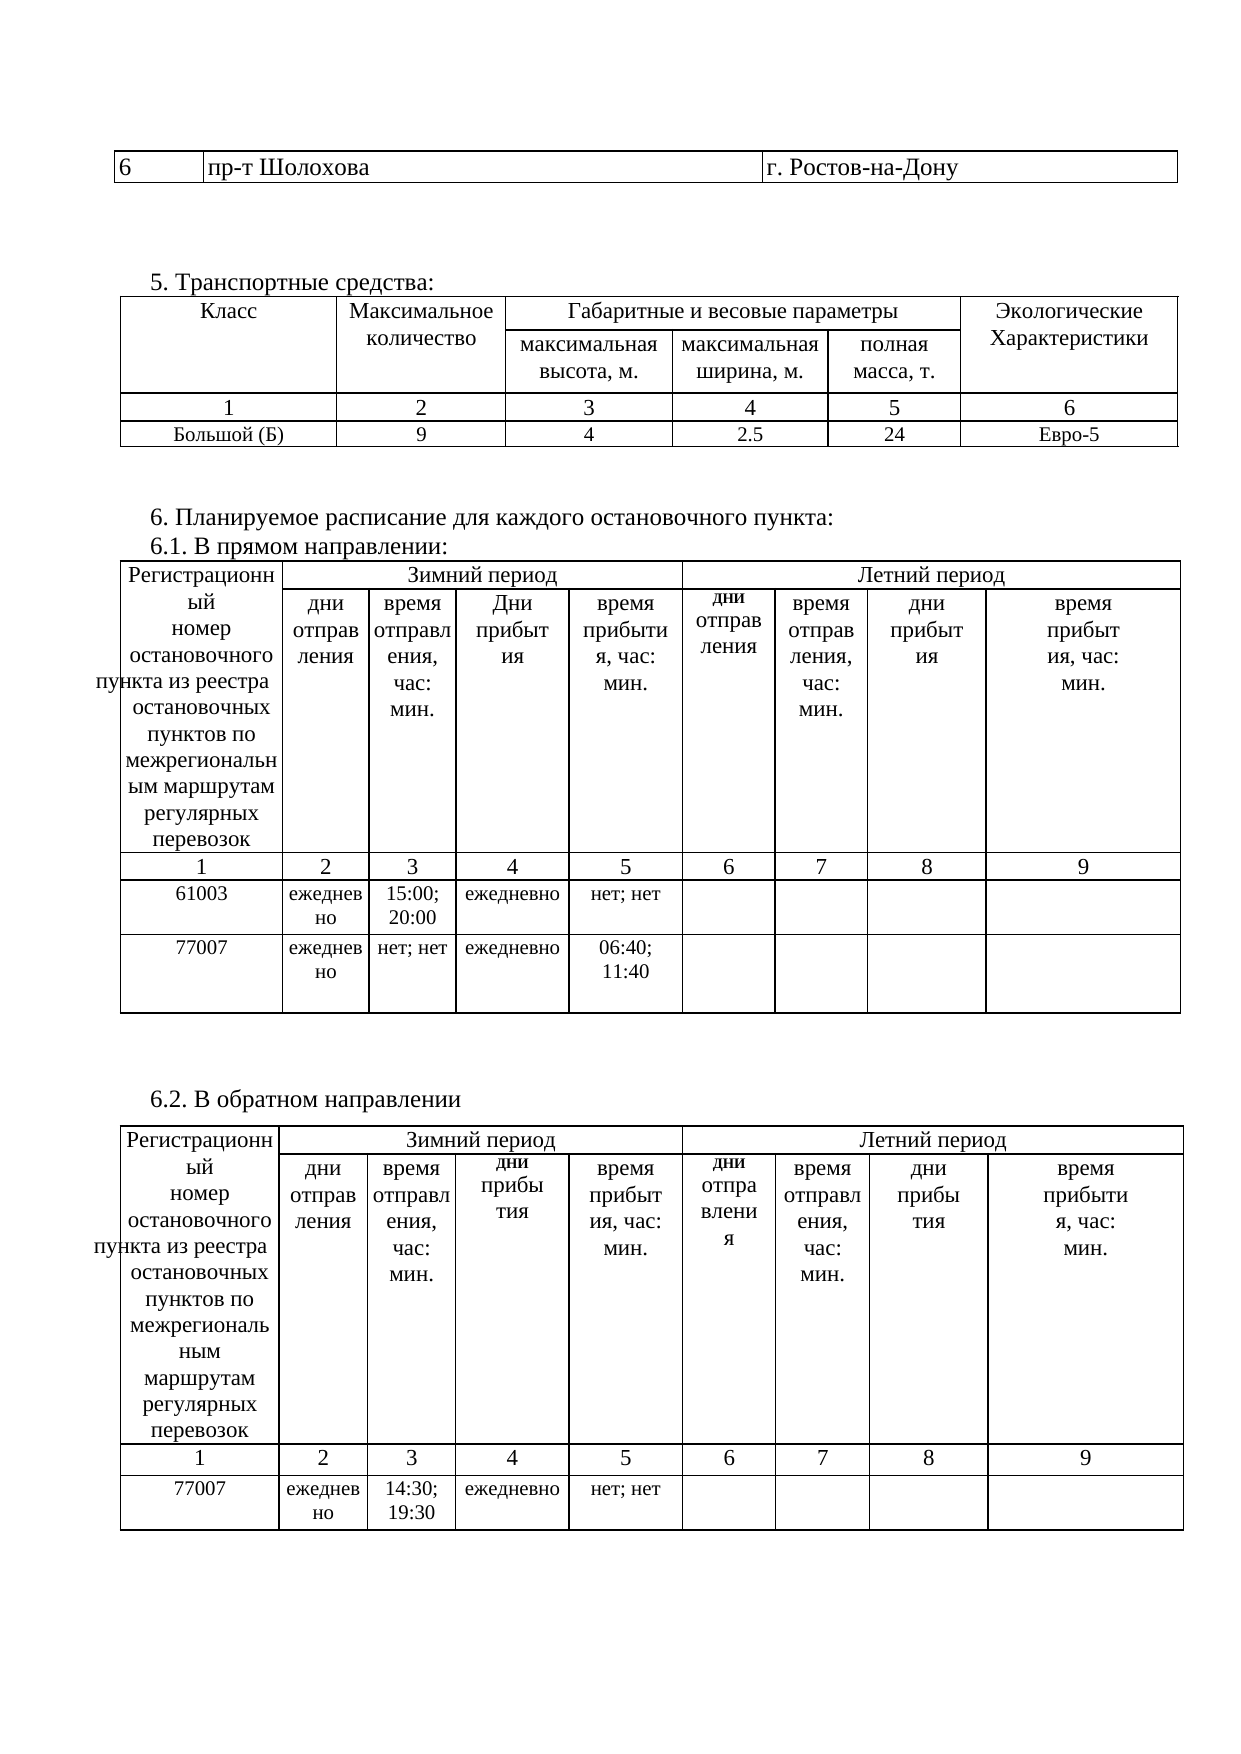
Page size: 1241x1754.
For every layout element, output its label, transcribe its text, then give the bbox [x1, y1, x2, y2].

table_cell время прибыт ия, час: мин. [987, 590, 1180, 851]
text 5. Транспортные средства: [150, 267, 1090, 296]
table_cell время прибыти я, час: мин. [570, 590, 682, 851]
table_cell 06:40; 11:40 [570, 935, 682, 1012]
table_cell 2 [280, 1445, 367, 1475]
table_cell 4 [457, 853, 568, 879]
table_cell 8 [868, 853, 985, 879]
table_cell ежедневно [280, 1476, 367, 1529]
table_cell 9 [987, 853, 1180, 879]
table_cell 6 [961, 394, 1177, 420]
table_cell [683, 1476, 775, 1529]
table_cell 4 [456, 1445, 568, 1475]
table_cell 8 [870, 1445, 987, 1475]
table_cell 1 [121, 394, 336, 420]
table_cell [868, 881, 985, 934]
table_cell 5 [829, 394, 960, 420]
table_cell ДНИ отправ ления [683, 590, 774, 851]
table_cell 2 [283, 853, 368, 879]
table_cell 4 [673, 394, 827, 420]
table_header Габаритные и весовые параметры [506, 297, 960, 329]
table_cell время отправл ения, час: мин. [368, 1155, 455, 1443]
table_cell дни прибыт ия [868, 590, 985, 851]
table_cell [868, 935, 985, 1012]
table_cell 5 [570, 1445, 682, 1475]
text 6. Планируемое расписание для каждого остановочного пункта: [150, 502, 1090, 531]
table_cell [870, 1476, 987, 1529]
text 6.1. В прямом направлении: [150, 531, 1090, 560]
table_cell 3 [506, 394, 672, 420]
table_cell 2 [337, 394, 505, 420]
table_cell полная масса, т. [829, 331, 960, 392]
table_cell [776, 881, 867, 934]
table_cell нет; нет [370, 935, 455, 1012]
table_cell дни отправ ления [283, 590, 368, 851]
table_cell нет; нет [570, 1476, 682, 1529]
table_cell нет; нет [570, 881, 682, 934]
table_cell ДНИ прибы тия [456, 1155, 568, 1443]
table_cell 3 [370, 853, 455, 879]
table_cell Дни прибыт ия [457, 590, 568, 851]
table_cell 61003 [121, 881, 282, 934]
table_header Летний период [683, 1127, 1183, 1153]
table_cell ежедневно [457, 881, 568, 934]
table_cell Евро-5 [961, 422, 1177, 446]
table_cell ежедневно [283, 935, 368, 1012]
table_cell Большой (Б) [121, 422, 336, 446]
table_cell 6 [115, 152, 203, 181]
table_cell 77007 [121, 935, 282, 1012]
table_header Экологические Характеристики [961, 297, 1177, 392]
table_header Летний период [683, 562, 1180, 588]
table_header Класс [121, 297, 336, 392]
table_header Зимний период [280, 1127, 682, 1153]
table_cell дни отправ ления [280, 1155, 367, 1443]
table_cell максимальная высота, м. [506, 331, 672, 392]
table_cell [776, 1476, 869, 1529]
table_cell 7 [776, 1445, 869, 1475]
table_cell ежедневно [283, 881, 368, 934]
table_cell 2.5 [673, 422, 827, 446]
table_cell 1 [121, 1445, 278, 1475]
table_cell 14:30; 19:30 [368, 1476, 455, 1529]
table_cell время прибыти я, час: мин. [989, 1155, 1183, 1443]
table_cell г. Ростов-на-Дону [763, 152, 1177, 181]
table_cell 5 [570, 853, 682, 879]
table_cell время отправл ения, час: мин. [370, 590, 455, 851]
table_header Регистрационный номер остановочного пункта из реестра остановочных пунктов по межрегиональным маршрутам регулярных перевозок [121, 562, 282, 851]
table_cell ежедневно [457, 935, 568, 1012]
table_cell ДНИ отпра влени я [683, 1155, 775, 1443]
table_cell 6 [683, 1445, 775, 1475]
table_cell 4 [506, 422, 672, 446]
table_header Зимний период [283, 562, 682, 588]
table_cell дни прибы тия [870, 1155, 987, 1443]
text 6.2. В обратном направлении [150, 1084, 1090, 1112]
table_cell [987, 881, 1180, 934]
table_cell [683, 881, 774, 934]
table_cell 9 [337, 422, 505, 446]
table_cell время отправл ения, час: мин. [776, 1155, 869, 1443]
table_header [121, 1127, 278, 1443]
table_cell 7 [776, 853, 867, 879]
table_cell время отправ ления, час: мин. [776, 590, 867, 851]
table_cell 77007 [121, 1476, 278, 1529]
table_cell [989, 1476, 1183, 1529]
table_cell [683, 935, 774, 1012]
table_cell максимальная ширина, м. [673, 331, 827, 392]
table_cell [987, 935, 1180, 1012]
table_cell 3 [368, 1445, 455, 1475]
table_header Максимальное количество [337, 297, 505, 392]
table_cell 15:00; 20:00 [370, 881, 455, 934]
table_cell время прибыт ия, час: мин. [570, 1155, 682, 1443]
table_cell ежедневно [456, 1476, 568, 1529]
table_cell 6 [683, 853, 774, 879]
table_cell 1 [121, 853, 282, 879]
table_cell 24 [829, 422, 960, 446]
table_cell [776, 935, 867, 1012]
table_cell пр-т Шолохова [204, 152, 762, 181]
table_cell 9 [989, 1445, 1183, 1475]
